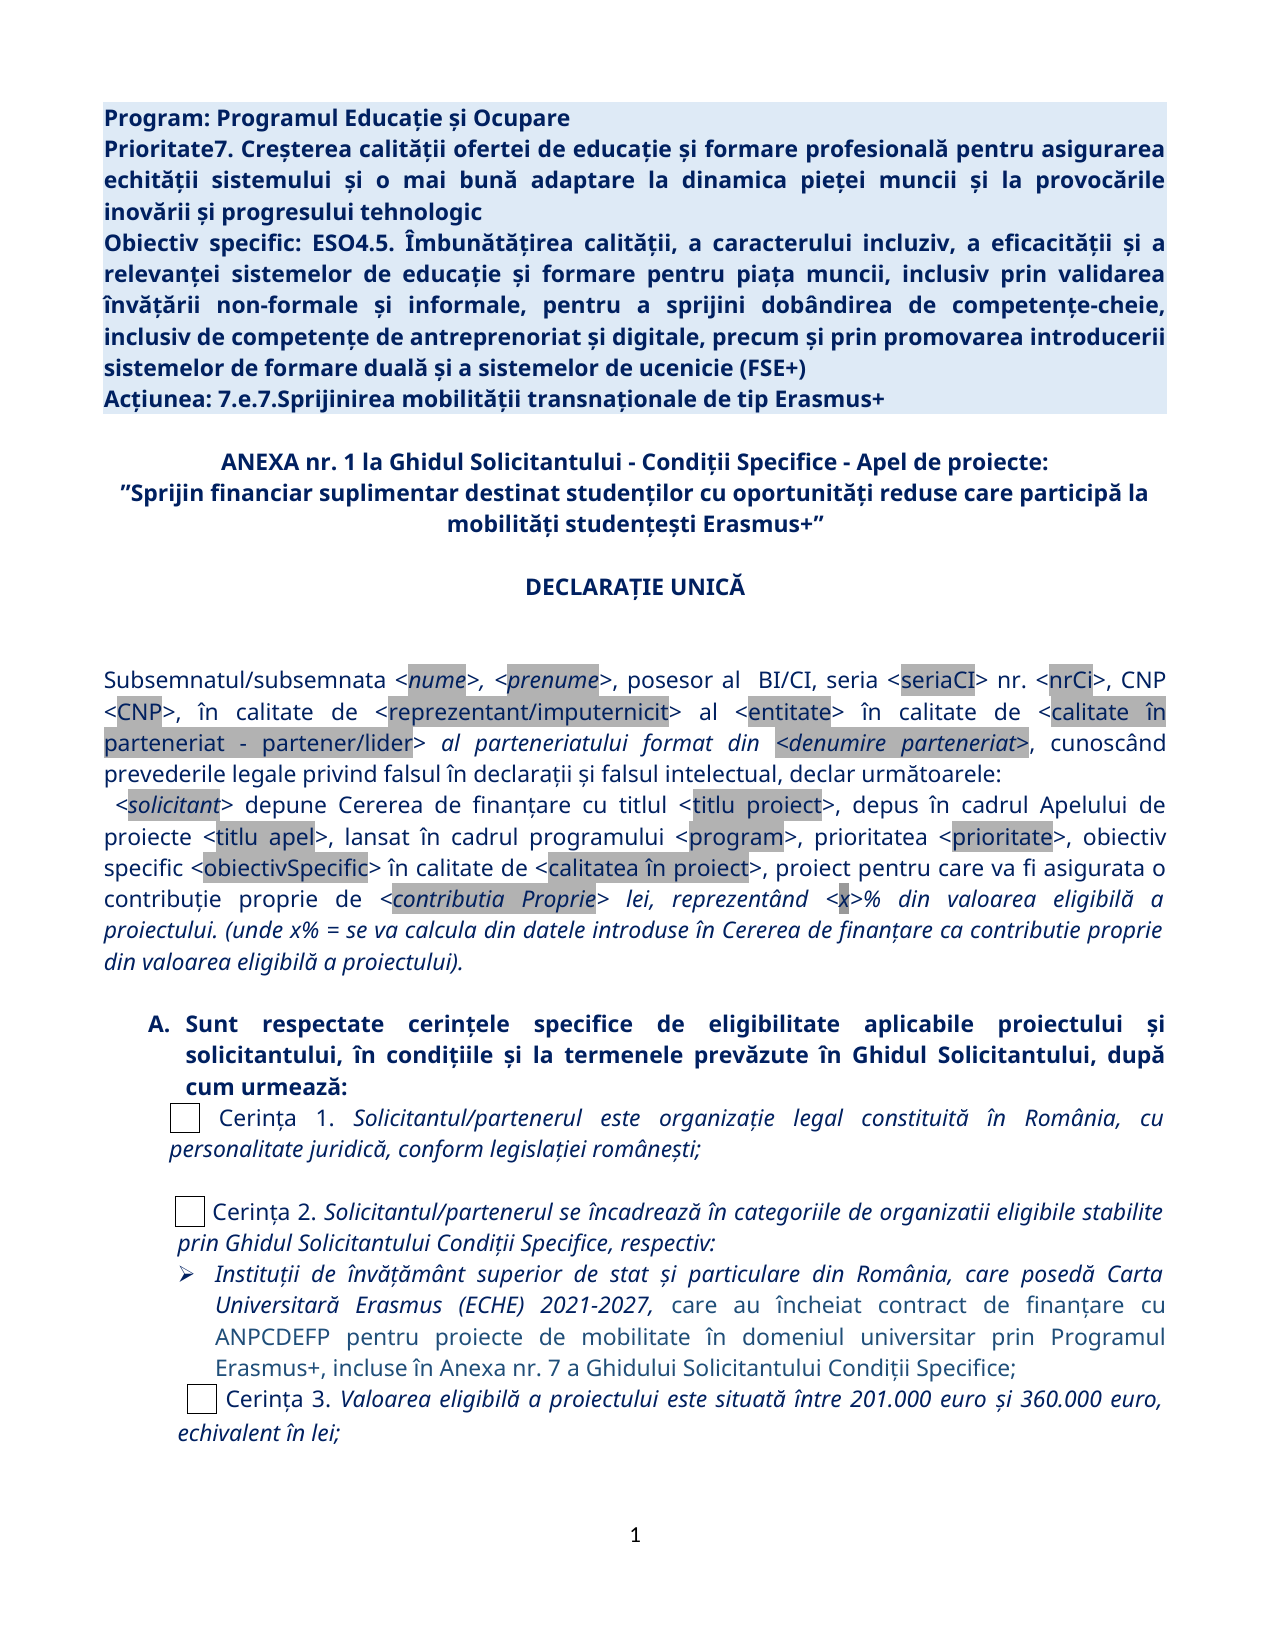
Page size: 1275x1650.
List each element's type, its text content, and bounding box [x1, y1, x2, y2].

text Acțiunea: 7.e.7.Sprijinirea mobilității transnaționale de tip Erasmus+ [103, 383, 1167, 414]
text DECLARAȚIE UNICĂ [103, 571, 1167, 602]
text Prioritate7. Creșterea calității ofertei de educație și formare profesională pentru asigurarea echității sistemului și o mai bună adaptare la dinamica pieței muncii și la provocările inovării și progresului tehnologic [103, 133, 1167, 227]
text Subsemnatul/subsemnata <nume>, <prenume>, posesor al BI/CI, seria <seriaCI> nr. <nrCi>, CNP <CNP>, în calitate de <reprezentant/imputernicit> al <entitate> în calitate de <calitate în parteneriat - partener/lider> al parteneriatului format din <denumire parteneriat>, cunoscând prevederile legale privind falsul în declarații și falsul intelectual, declar următoarele: [103, 664, 1167, 789]
text Program: Programul Educație și Ocupare [103, 102, 1167, 133]
text ANEXA nr. 1 la Ghidul Solicitantului - Condiții Specifice - Apel de proiecte: [103, 446, 1167, 477]
list Instituţii de învățământ superior de stat și particulare din România, care posedă Carta Universitară Erasmus (ECHE) 2021-2027, care au încheiat contract de finanțare cu ANPCDEFP pentru proiecte de mobilitate în domeniul universitar prin Programul Erasmus+, incluse în Anexa nr. 7 a Ghidului Solicitantului Condiții Specifice; [177, 1258, 1167, 1383]
text ”Sprijin financiar suplimentar destinat studenților cu oportunități reduse care participă la mobilități studențești Erasmus+” [103, 477, 1167, 539]
list <solicitant> depune Cererea de finanțare cu titlul <titlu proiect>, depus în cadrul Apelului de proiecte <titlu apel>, lansat în cadrul programului <program>, prioritatea <prioritate>, obiectiv specific <obiectivSpecific> în calitate de <calitatea în proiect>, proiect pentru care va fi asigurata o contribuție proprie de <contributia Proprie> lei, reprezentând <x>% din valoarea eligibilă a proiectului. (unde x% = se va calcula din datele introduse în Cererea de finanțare ca contributie proprie din valoarea eligibilă a proiectului). [103, 789, 1167, 977]
list Cerința 1. Solicitantul/partenerul este organizaţie legal constituită în România, cu personalitate juridică, conform legislaţiei româneşti; [169, 1102, 1167, 1164]
list Sunt respectate cerințele specifice de eligibilitate aplicabile proiectului și solicitantului, în condițiile și la termenele prevăzute în Ghidul Solicitantului, după cum urmează: [148, 1008, 1167, 1102]
text Cerința 2. Solicitantul/partenerul se încadrează în categoriile de organizatii eligibile stabilite prin Ghidul Solicitantului Condiții Specifice, respectiv: [103, 1196, 1167, 1258]
text Cerința 3. Valoarea eligibilă a proiectului este situată între 201.000 euro și 360.000 euro, echivalent în lei; [177, 1383, 1167, 1448]
text Obiectiv specific: ESO4.5. Îmbunătățirea calității, a caracterului incluziv, a eficacității și a relevanței sistemelor de educație și formare pentru piața muncii, inclusiv prin validarea învățării non-formale și informale, pentru a sprijini dobândirea de competențe-cheie, inclusiv de competențe de antreprenoriat și digitale, precum și prin promovarea introducerii sistemelor de formare duală și a sistemelor de ucenicie (FSE+) [103, 227, 1167, 383]
